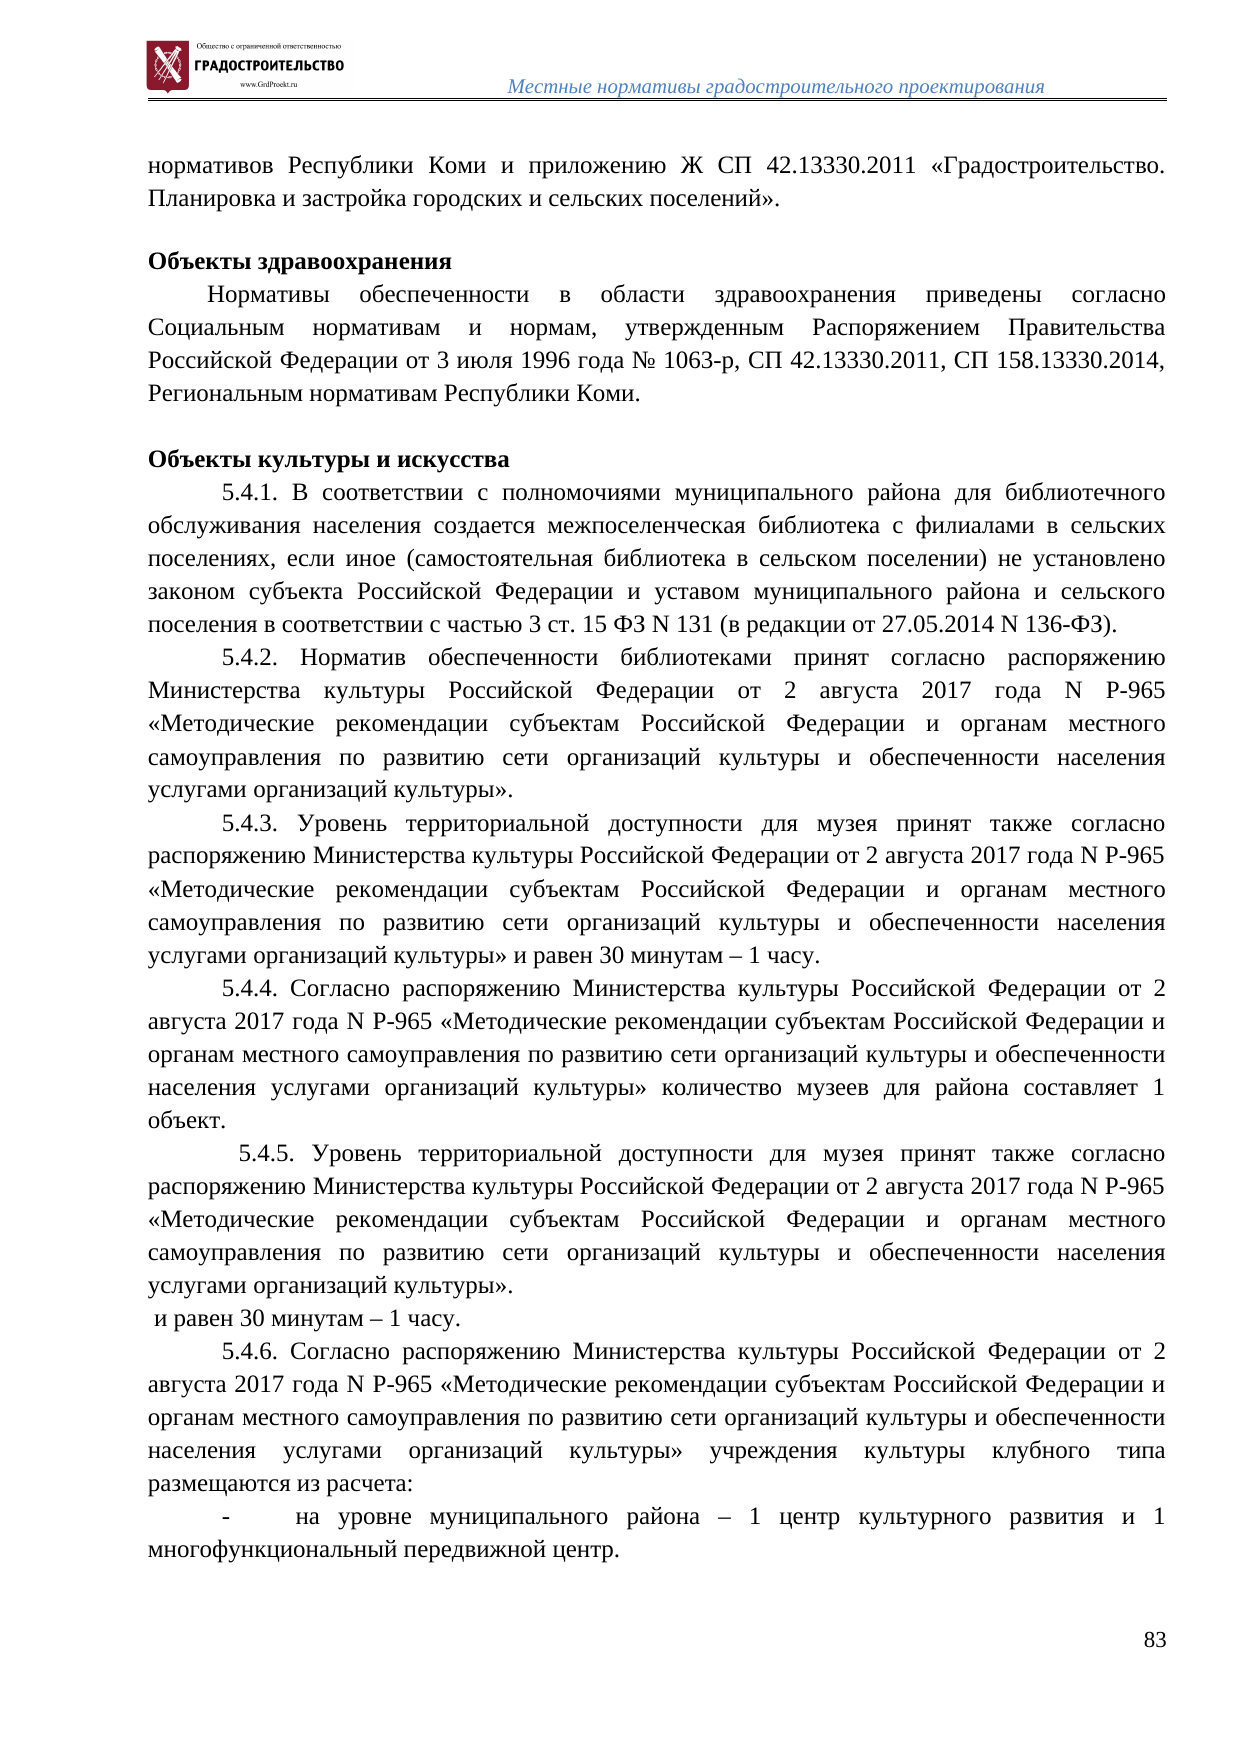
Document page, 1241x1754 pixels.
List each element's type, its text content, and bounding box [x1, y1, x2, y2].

text и равен 30 минутам – 1 часу. [148, 1303, 1167, 1332]
text 5.4.1. В соответствии с полномочиями муниципального района для библиотечного обслуживания населения создается межпоселенческая библиотека с филиалами в сельских поселениях, если иное (самостоятельная библиотека в сельском поселении) не установлено законом субъекта Российской Федерации и уставом муниципального района и сельского поселения в соответствии с частью 3 ст. 15 ФЗ N 131 (в редакции от 27.05.2014 N 136-ФЗ). [148, 477, 1167, 638]
picture [145, 39, 354, 94]
text 5.4.4. Согласно распоряжению Министерства культуры Российской Федерации от 2 августа 2017 года N Р-965 «Методические рекомендации субъектам Российской Федерации и органам местного самоуправления по развитию сети организаций культуры и обеспеченности населения услугами организаций культуры» количество музеев для района составляет 1 объект. [148, 973, 1167, 1133]
text на уровне муниципального района – 1 центр культурного развития и 1 многофункциональный передвижной центр. [148, 1501, 1167, 1563]
text 5.4.3. Уровень территориальной доступности для музея принят также согласно распоряжению Министерства культуры Российской Федерации от 2 августа 2017 года N Р-965 «Методические рекомендации субъектам Российской Федерации и органам местного самоуправления по развитию сети организаций культуры и обеспеченности населения услугами организаций культуры» и равен 30 минутам – 1 часу. [148, 808, 1167, 968]
text 5.4.5. Уровень территориальной доступности для музея принят также согласно распоряжению Министерства культуры Российской Федерации от 2 августа 2017 года N Р-965 «Методические рекомендации субъектам Российской Федерации и органам местного самоуправления по развитию сети организаций культуры и обеспеченности населения услугами организаций культуры». [148, 1138, 1167, 1299]
text 5.4.2. Норматив обеспеченности библиотеками принят согласно распоряжению Министерства культуры Российской Федерации от 2 августа 2017 года N Р-965 «Методические рекомендации субъектам Российской Федерации и органам местного самоуправления по развитию сети организаций культуры и обеспеченности населения услугами организаций культуры». [148, 642, 1167, 803]
text 5.4.6. Согласно распоряжению Министерства культуры Российской Федерации от 2 августа 2017 года N Р-965 «Методические рекомендации субъектам Российской Федерации и органам местного самоуправления по развитию сети организаций культуры и обеспеченности населения услугами организаций культуры» учреждения культуры клубного типа размещаются из расчета: [148, 1336, 1167, 1497]
text Объекты культуры и искусства [148, 444, 1167, 473]
text Нормативы обеспеченности в области здравоохранения приведены согласно Социальным нормативам и нормам, утвержденным Распоряжением Правительства Российской Федерации от 3 июля 1996 года № 1063-р, СП 42.13330.2011, СП 158.13330.2014, Региональным нормативам Республики Коми. [148, 279, 1167, 407]
text Объекты здравоохранения [148, 246, 1167, 275]
